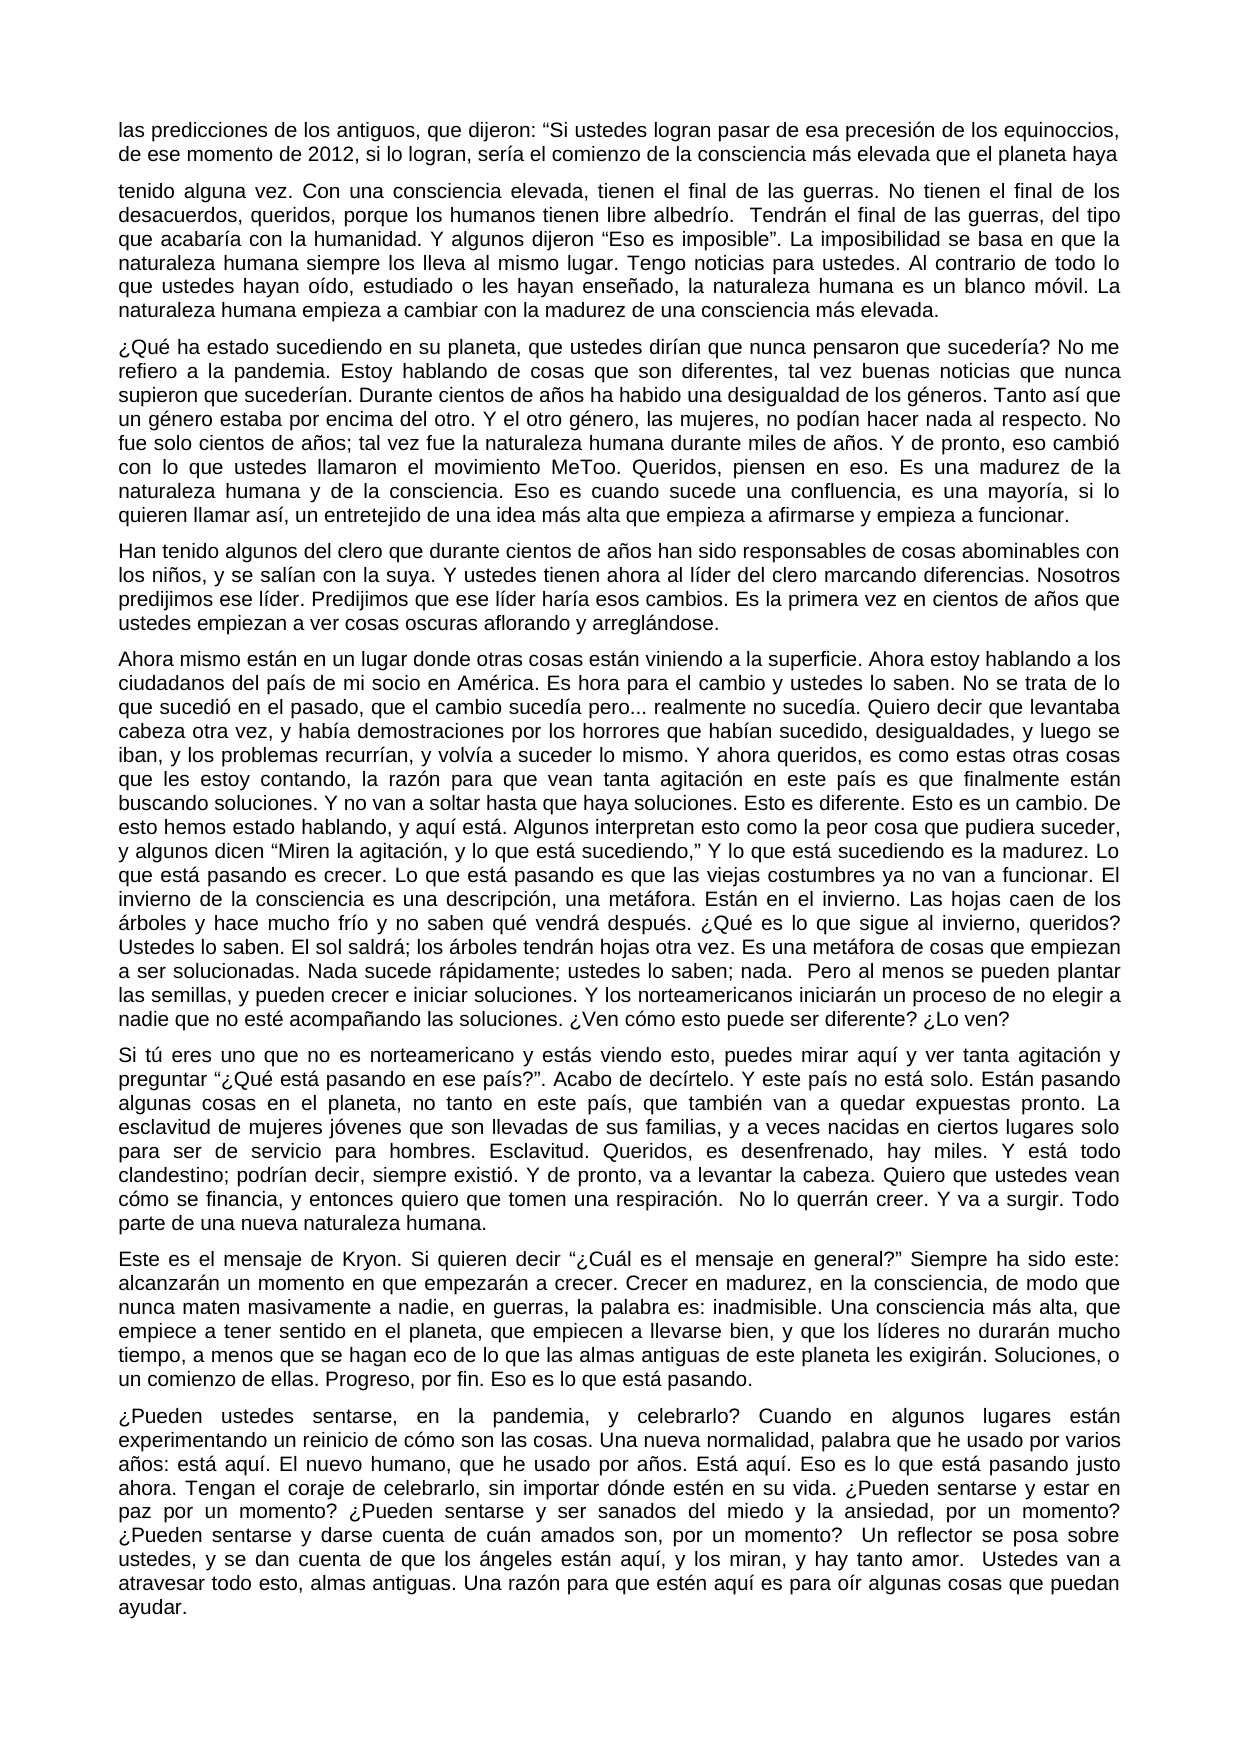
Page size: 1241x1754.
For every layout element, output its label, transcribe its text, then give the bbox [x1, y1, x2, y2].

text Si tú eres uno que no es norteamericano y estás viendo esto, puedes mirar aquí y ver tanta agitación y preguntar “¿Qué está pasando en ese país?”. Acabo de decírtelo. Y este país no está solo. Están pasando algunas cosas en el planeta, no tanto en este país, que también van a quedar expuestas pronto. La esclavitud de mujeres jóvenes que son llevadas de sus familias, y a veces nacidas en ciertos lugares solo para ser de servicio para hombres. Esclavitud. Queridos, es desenfrenado, hay miles. Y está todo clandestino; podrían decir, siempre existió. Y de pronto, va a levantar la cabeza. Quiero que ustedes vean cómo se financia, y entonces quiero que tomen una respiración. No lo querrán creer. Y va a surgir. Todo parte de una nueva naturaleza humana. [118, 1043, 1122, 1235]
text ¿Qué ha estado sucediendo en su planeta, que ustedes dirían que nunca pensaron que sucedería? No me refiero a la pandemia. Estoy hablando de cosas que son diferentes, tal vez buenas noticias que nunca supieron que sucederían. Durante cientos de años ha habido una desigualdad de los géneros. Tanto así que un género estaba por encima del otro. Y el otro género, las mujeres, no podían hacer nada al respecto. No fue solo cientos de años; tal vez fue la naturaleza humana durante miles de años. Y de pronto, eso cambió con lo que ustedes llamaron el movimiento MeToo. Queridos, piensen en eso. Es una madurez de la naturaleza humana y de la consciencia. Eso es cuando sucede una confluencia, es una mayoría, si lo quieren llamar así, un entretejido de una idea más alta que empieza a afirmarse y empieza a funcionar. [118, 335, 1122, 526]
text Este es el mensaje de Kryon. Si quieren decir “¿Cuál es el mensaje en general?” Siempre ha sido este: alcanzarán un momento en que empezarán a crecer. Crecer en madurez, en la consciencia, de modo que nunca maten masivamente a nadie, en guerras, la palabra es: inadmisible. Una consciencia más alta, que empiece a tener sentido en el planeta, que empiecen a llevarse bien, y que los líderes no durarán mucho tiempo, a menos que se hagan eco de lo que las almas antiguas de este planeta les exigirán. Soluciones, o un comienzo de ellas. Progreso, por fin. Eso es lo que está pasando. [118, 1247, 1122, 1391]
text Ahora mismo están en un lugar donde otras cosas están viniendo a la superficie. Ahora estoy hablando a los ciudadanos del país de mi socio en América. Es hora para el cambio y ustedes lo saben. No se trata de lo que sucedió en el pasado, que el cambio sucedía pero... realmente no sucedía. Quiero decir que levantaba cabeza otra vez, y había demostraciones por los horrores que habían sucedido, desigualdades, y luego se iban, y los problemas recurrían, y volvía a suceder lo mismo. Y ahora queridos, es como estas otras cosas que les estoy contando, la razón para que vean tanta agitación en este país es que finalmente están buscando soluciones. Y no van a soltar hasta que haya soluciones. Esto es diferente. Esto es un cambio. De esto hemos estado hablando, y aquí está. Algunos interpretan esto como la peor cosa que pudiera suceder, y algunos dicen “Miren la agitación, y lo que está sucediendo,” Y lo que está sucediendo es la madurez. Lo que está pasando es crecer. Lo que está pasando es que las viejas costumbres ya no van a funcionar. El invierno de la consciencia es una descripción, una metáfora. Están en el invierno. Las hojas caen de los árboles y hace mucho frío y no saben qué vendrá después. ¿Qué es lo que sigue al invierno, queridos? Ustedes lo saben. El sol saldrá; los árboles tendrán hojas otra vez. Es una metáfora de cosas que empiezan a ser solucionadas. Nada sucede rápidamente; ustedes lo saben; nada. Pero al menos se pueden plantar las semillas, y pueden crecer e iniciar soluciones. Y los norteamericanos iniciarán un proceso de no elegir a nadie que no esté acompañando las soluciones. ¿Ven cómo esto puede ser diferente? ¿Lo ven? [118, 647, 1122, 1031]
text ¿Pueden ustedes sentarse, en la pandemia, y celebrarlo? Cuando en algunos lugares están experimentando un reinicio de cómo son las cosas. Una nueva normalidad, palabra que he usado por varios años: está aquí. El nuevo humano, que he usado por años. Está aquí. Eso es lo que está pasando justo ahora. Tengan el coraje de celebrarlo, sin importar dónde estén en su vida. ¿Pueden sentarse y estar en paz por un momento? ¿Pueden sentarse y ser sanados del miedo y la ansiedad, por un momento? ¿Pueden sentarse y darse cuenta de cuán amados son, por un momento? Un reflector se posa sobre ustedes, y se dan cuenta de que los ángeles están aquí, y los miran, y hay tanto amor. Ustedes van a atravesar todo esto, almas antiguas. Una razón para que estén aquí es para oír algunas cosas que puedan ayudar. [118, 1403, 1122, 1619]
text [118, 118, 1122, 166]
text tenido alguna vez. Con una consciencia elevada, tienen el final de las guerras. No tienen el final de los desacuerdos, queridos, porque los humanos tienen libre albedrío. Tendrán el final de las guerras, del tipo que acabaría con la humanidad. Y algunos dijeron “Eso es imposible”. La imposibilidad se basa en que la naturaleza humana siempre los lleva al mismo lugar. Tengo noticias para ustedes. Al contrario de todo lo que ustedes hayan oído, estudiado o les hayan enseñado, la naturaleza humana es un blanco móvil. La naturaleza humana empieza a cambiar con la madurez de una consciencia más elevada. [118, 178, 1122, 322]
text Han tenido algunos del clero que durante cientos de años han sido responsables de cosas abominables con los niños, y se salían con la suya. Y ustedes tienen ahora al líder del clero marcando diferencias. Nosotros predijimos ese líder. Predijimos que ese líder haría esos cambios. Es la primera vez en cientos de años que ustedes empiezan a ver cosas oscuras aflorando y arreglándose. [118, 539, 1122, 635]
